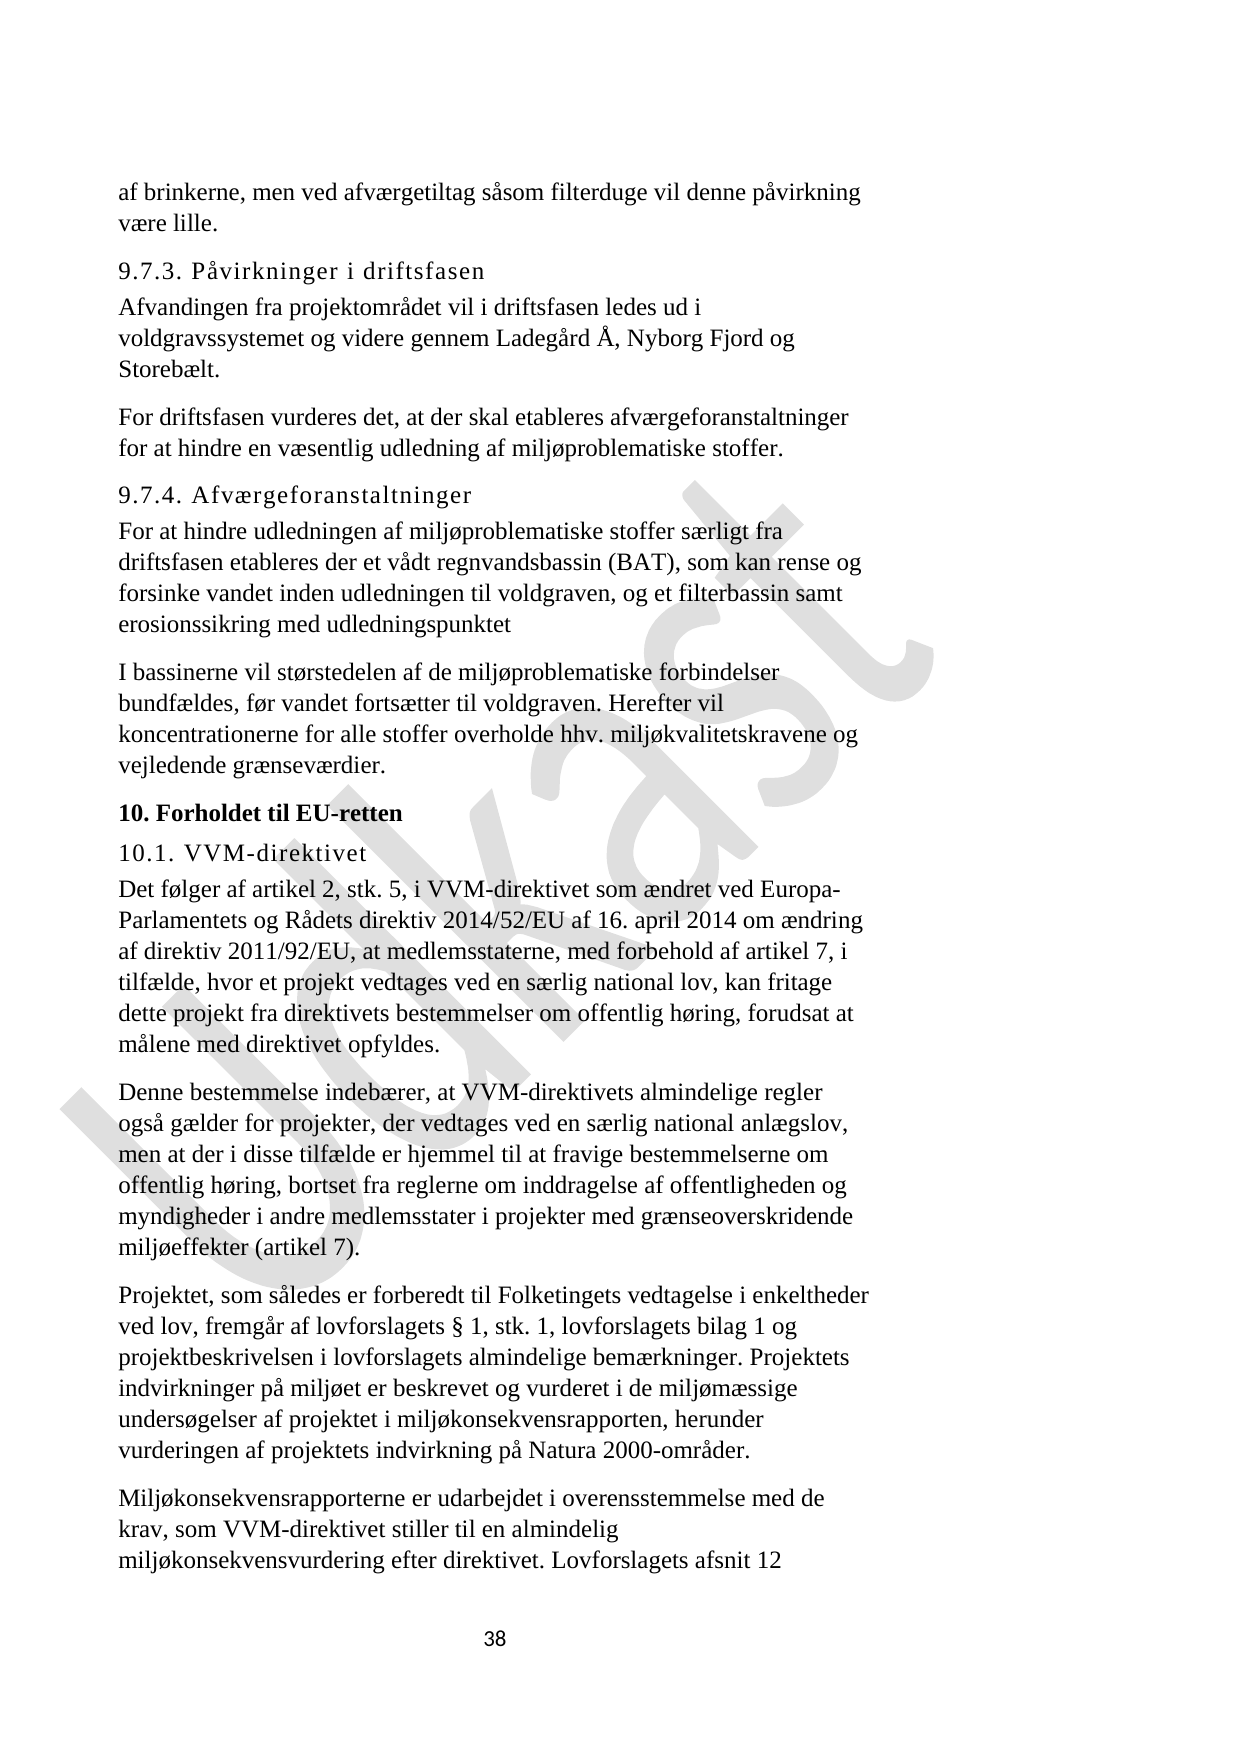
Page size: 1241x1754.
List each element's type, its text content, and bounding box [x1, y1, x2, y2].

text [118, 1483, 871, 1574]
text Afvandingen fra projektområdet vil i driftsfasen ledes ud i voldgravssystemet og videre gennem Ladegård Å, Nyborg Fjord og Storebælt. [118, 292, 871, 383]
text Projektet, som således er forberedt til Folketingets vedtagelse i enkeltheder ved lov, fremgår af lovforslagets § 1, stk. 1, lovforslagets bilag 1 og projektbeskrivelsen i lovforslagets almindelige bemærkninger. Projektets indvirkninger på miljøet er beskrevet og vurderet i de miljømæssige undersøgelser af projektet i miljøkonsekvensrapporten, herunder vurderingen af projektets indvirkning på Natura 2000-områder. [118, 1280, 871, 1464]
subtitle 10.1. VVM-direktivet [118, 838, 871, 867]
text I bassinerne vil størstedelen af de miljøproblematiske forbindelser bundfældes, før vandet fortsætter til voldgraven. Herefter vil koncentrationerne for alle stoffer overholde hhv. miljøkvalitetskravene og vejledende grænseværdier. [118, 657, 871, 779]
text For driftsfasen vurderes det, at der skal etableres afværgeforanstaltninger for at hindre en væsentlig udledning af miljøproblematiske stoffer. [118, 402, 871, 461]
subtitle 9.7.4. Afværgeforanstaltninger [118, 480, 871, 509]
text For at hindre udledningen af miljøproblematiske stoffer særligt fra driftsfasen etableres der et vådt regnvandsbassin (BAT), som kan rense og forsinke vandet inden udledningen til voldgraven, og et filterbassin samt erosionssikring med udledningspunktet [118, 516, 871, 638]
text Det følger af artikel 2, stk. 5, i VVM-direktivet som ændret ved Europa-Parlamentets og Rådets direktiv 2014/52/EU af 16. april 2014 om ændring af direktiv 2011/92/EU, at medlemsstaterne, med forbehold af artikel 7, i tilfælde, hvor et projekt vedtages ved en særlig national lov, kan fritage dette projekt fra direktivets bestemmelser om offentlig høring, forudsat at målene med direktivet opfyldes. [118, 874, 871, 1058]
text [118, 177, 871, 237]
subtitle 9.7.3. Påvirkninger i driftsfasen [118, 256, 871, 285]
subtitle 10. Forholdet til EU-retten [118, 798, 871, 827]
text Denne bestemmelse indebærer, at VVM-direktivets almindelige regler også gælder for projekter, der vedtages ved en særlig national anlægslov, men at der i disse tilfælde er hjemmel til at fravige bestemmelserne om offentlig høring, bortset fra reglerne om inddragelse af offentligheden og myndigheder i andre medlemsstater i projekter med grænseoverskridende miljøeffekter (artikel 7). [118, 1077, 871, 1261]
